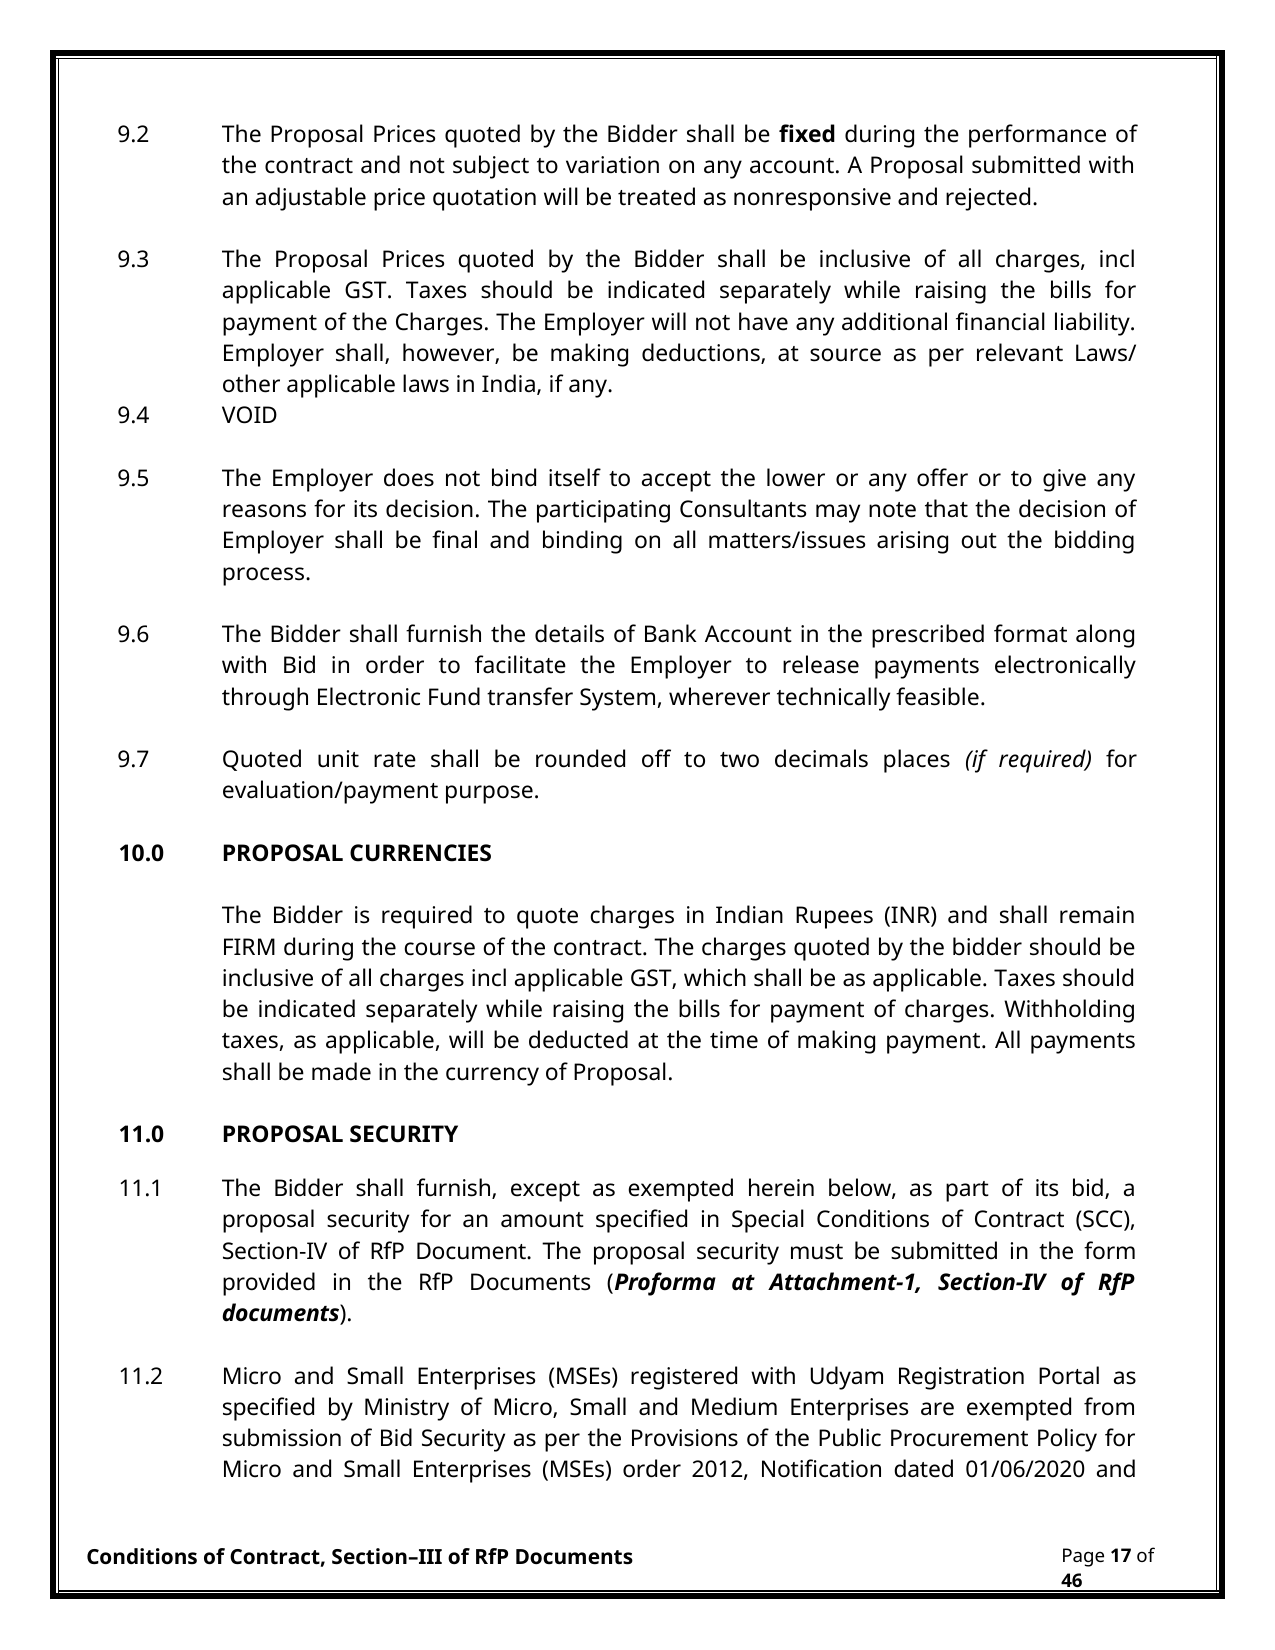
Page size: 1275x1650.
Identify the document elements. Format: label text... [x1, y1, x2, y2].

text 11.1 The Bidder shall furnish, except as exempted herein below, as part of its bid, a proposal security for an amount specified in Special Conditions of Contract (SCC), Section-IV of RfP Document. The proposal security must be submitted in the form provided in the RfP Documents (Proforma at Attachment-1, Section-IV of RfP documents). [118, 1172, 1137, 1328]
text 9.5 The Employer does not bind itself to accept the lower or any offer or to give any reasons for its decision. The participating Consultants may note that the decision of Employer shall be final and binding on all matters/issues arising out the bidding process. [117, 462, 1137, 587]
text The Bidder is required to quote charges in Indian Rupees (INR) and shall remain FIRM during the course of the contract. The charges quoted by the bidder should be inclusive of all charges incl applicable GST, which shall be as applicable. Taxes should be indicated separately while raising the bills for payment of charges. Withholding taxes, as applicable, will be deducted at the time of making payment. All payments shall be made in the currency of Proposal. [222, 899, 1137, 1087]
text 9.7 Quoted unit rate shall be rounded off to two decimals places (if required) for evaluation/payment purpose. [117, 743, 1137, 806]
text 9.4 VOID [117, 399, 1137, 431]
text 9.3 The Proposal Prices quoted by the Bidder shall be inclusive of all charges, incl applicable GST. Taxes should be indicated separately while raising the bills for payment of the Charges. The Employer will not have any additional financial liability. Employer shall, however, be making deductions, at source as per relevant Laws/ other applicable laws in India, if any. [117, 243, 1137, 399]
text 11.0 PROPOSAL SECURITY [118, 1118, 1137, 1149]
text 9.2 The Proposal Prices quoted by the Bidder shall be fixed during the performance of the contract and not subject to variation on any account. A Proposal submitted with an adjustable price quotation will be treated as nonresponsive and rejected. [117, 118, 1137, 212]
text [118, 1360, 1137, 1485]
text 10.0 PROPOSAL CURRENCIES [118, 837, 1137, 868]
text 9.6 The Bidder shall furnish the details of Bank Account in the prescribed format along with Bid in order to facilitate the Employer to release payments electronically through Electronic Fund transfer System, wherever technically feasible. [117, 618, 1137, 712]
